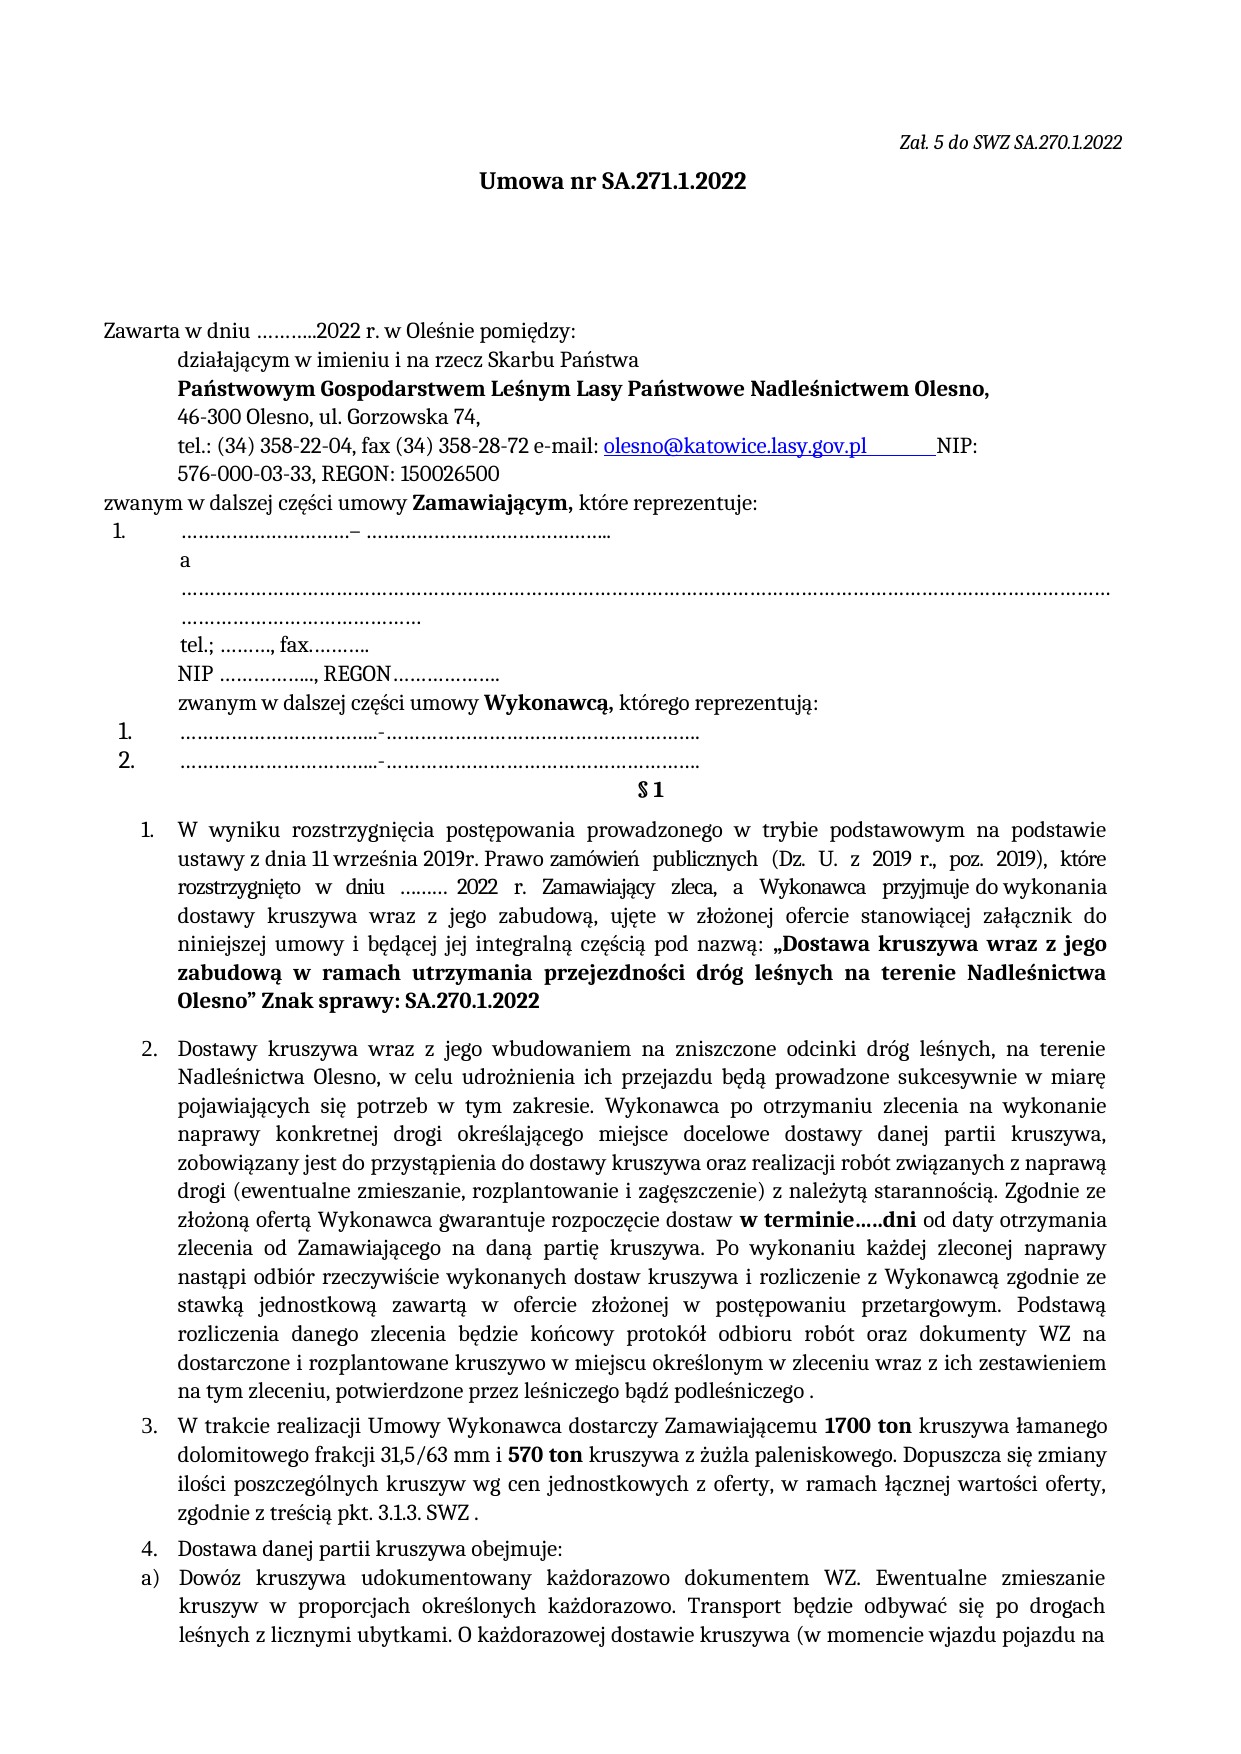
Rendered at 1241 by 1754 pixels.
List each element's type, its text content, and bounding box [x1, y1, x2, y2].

list Dostawa danej partii kruszywa obejmuje: [141, 1533, 1122, 1562]
text 1. W wyniku rozstrzygnięcia postępowania prowadzonego w trybie podstawowym na podstawie ustawy z dnia 11 września 2019r. Prawo zamówień publicznych (Dz. U. z 2019 r., poz. 2019), które rozstrzygnięto w dniu ……… 2022 r. Zamawiający zleca, a Wykonawca przyjmuje do wykonania dostawy kruszywa wraz z jego zabudową, ujęte w złożonej ofercie stanowiącej załącznik do niniejszej umowy i będącej jej integralną częścią pod nazwą: „Dostawa kruszywa wraz z jego zabudową w ramach utrzymania przejezdności dróg leśnych na terenie Nadleśnictwa Olesno” Znak sprawy: SA.270.1.2022 [141, 815, 1108, 1015]
text zwanym w dalszej części umowy Wykonawcą, którego reprezentują: [178, 688, 1122, 717]
text Umowa nr SA.271.1.2022 [103, 167, 1122, 196]
list …………………………………………………………………………………………………………………………………………………………………………………… [180, 573, 1122, 630]
text Państwowym Gospodarstwem Leśnym Lasy Państwowe Nadleśnictwem Olesno, [177, 373, 1122, 402]
list ……………………………..-………………………………………………. [118, 717, 1122, 746]
list a [180, 544, 966, 573]
text tel.: (34) 358-22-04, fax (34) 358-28-72 e-mail: olesno@katowice.lasy.gov.pl NIP: 576-000-03-33, REGON: 150026500 [177, 430, 1018, 487]
text 46-300 Olesno, ul. Gorzowska 74, [177, 402, 1122, 430]
text działającym w imieniu i na rzecz Skarbu Państwa [177, 344, 1122, 373]
text zwanym w dalszej części umowy Zamawiającym, które reprezentuje: [103, 487, 966, 516]
list …………………………– …………………………………….. [113, 516, 966, 544]
text NIP …………….., REGON………………. [177, 659, 1122, 688]
list ……………………………..-………………………………………………. [118, 746, 1122, 774]
text Zał. 5 do SWZ SA.270.1.2022 [103, 131, 1122, 154]
text Zawarta w dniu ………..2022 r. w Oleśnie pomiędzy: [103, 316, 1122, 344]
list W trakcie realizacji Umowy Wykonawca dostarczy Zamawiającemu 1700 ton kruszywa łamanego dolomitowego frakcji 31,5/63 mm i 570 ton kruszywa z żużla paleniskowego. Dopuszcza się zmiany ilości poszczególnych kruszyw wg cen jednostkowych z oferty, w ramach łącznej wartości oferty, zgodnie z treścią pkt. 3.1.3. SWZ . [141, 1411, 1108, 1527]
list § 1 [178, 774, 1122, 803]
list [141, 1562, 1107, 1648]
list Dostawy kruszywa wraz z jego wbudowaniem na zniszczone odcinki dróg leśnych, na terenie Nadleśnictwa Olesno, w celu udrożnienia ich przejazdu będą prowadzone sukcesywnie w miarę pojawiających się potrzeb w tym zakresie. Wykonawca po otrzymaniu zlecenia na wykonanie naprawy konkretnej drogi określającego miejsce docelowe dostawy danej partii kruszywa, zobowiązany jest do przystąpienia do dostawy kruszywa oraz realizacji robót związanych z naprawą drogi (ewentualne zmieszanie, rozplantowanie i zagęszczenie) z należytą starannością. Zgodnie ze złożoną ofertą Wykonawca gwarantuje rozpoczęcie dostaw w terminie…..dni od daty otrzymania zlecenia od Zamawiającego na daną partię kruszywa. Po wykonaniu każdej zleconej naprawy nastąpi odbiór rzeczywiście wykonanych dostaw kruszywa i rozliczenie z Wykonawcą zgodnie ze stawką jednostkową zawartą w ofercie złożonej w postępowaniu przetargowym. Podstawą rozliczenia danego zlecenia będzie końcowy protokół odbioru robót oraz dokumenty WZ na dostarczone i rozplantowane kruszywo w miejscu określonym w zleceniu wraz z ich zestawieniem na tym zleceniu, potwierdzone przez leśniczego bądź podleśniczego . [141, 1033, 1108, 1404]
list tel.; ………, fax.………. [180, 630, 1122, 659]
